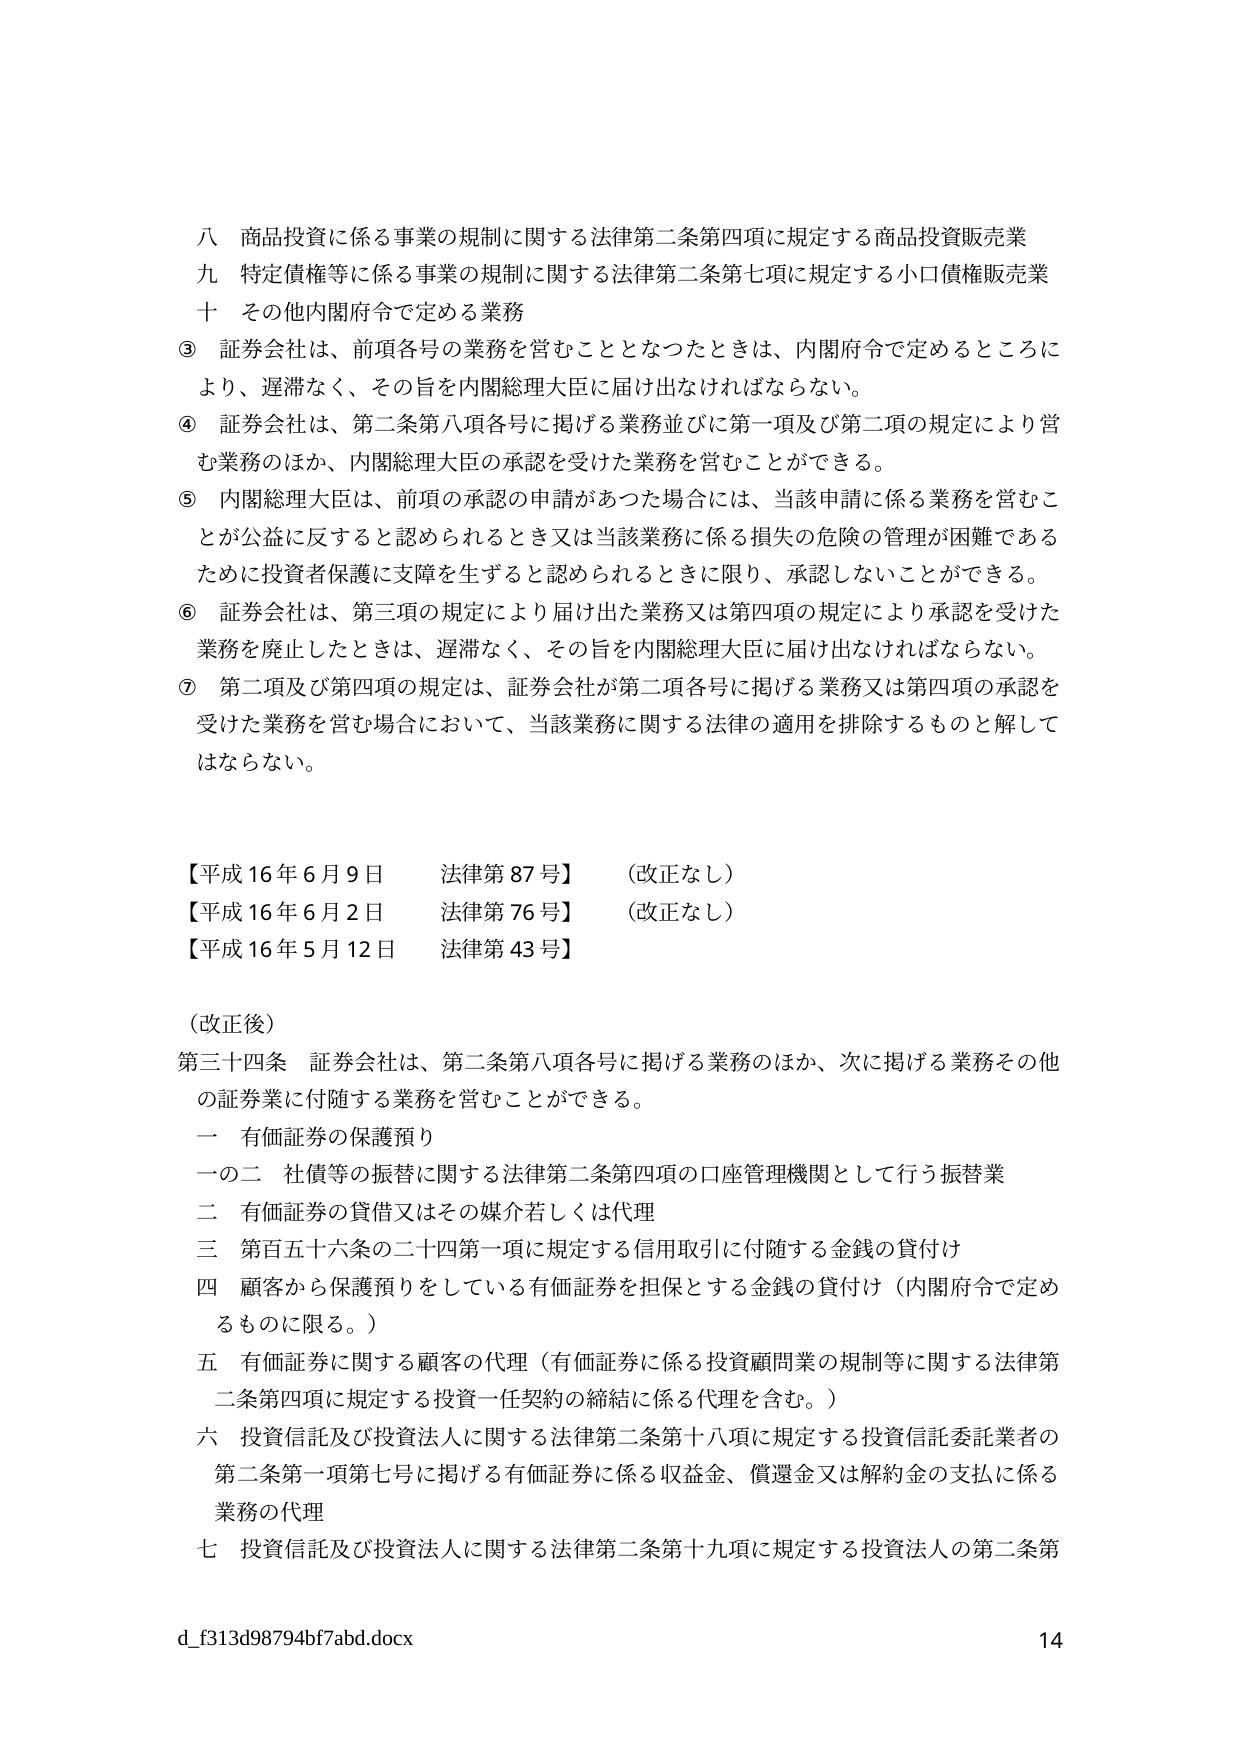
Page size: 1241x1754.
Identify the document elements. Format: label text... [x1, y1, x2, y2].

text 二 有価証券の貸借又はその媒介若しくは代理 [196, 1192, 1063, 1229]
text 【平成16年6月2日 法律第76号】 （改正なし） [177, 892, 1063, 929]
text 五 有価証券に関する顧客の代理（有価証券に係る投資顧問業の規制等に関する法律第二条第四項に規定する投資一任契約の締結に係る代理を含む。） [196, 1342, 1063, 1417]
text ③ 証券会社は、前項各号の業務を営むこととなつたときは、内閣府令で定めるところにより、遅滞なく、その旨を内閣総理大臣に届け出なければならない。 [177, 329, 1063, 404]
text 一の二 社債等の振替に関する法律第二条第四項の口座管理機関として行う振替業 [196, 1154, 1063, 1192]
text ⑤ 内閣総理大臣は、前項の承認の申請があつた場合には、当該申請に係る業務を営むことが公益に反すると認められるとき又は当該業務に係る損失の危険の管理が困難であるために投資者保護に支障を生ずると認められるときに限り、承認しないことができる。 [177, 479, 1063, 592]
text 一 有価証券の保護預り [196, 1117, 1063, 1154]
text 十 その他内閣府令で定める業務 [196, 292, 1063, 329]
text （改正後） [177, 1004, 1063, 1042]
text 三 第百五十六条の二十四第一項に規定する信用取引に付随する金銭の貸付け [196, 1229, 1063, 1267]
text 【平成16年6月9日 法律第87号】 （改正なし） [177, 854, 1063, 892]
text 九 特定債権等に係る事業の規制に関する法律第二条第七項に規定する小口債権販売業 [196, 254, 1063, 292]
text 六 投資信託及び投資法人に関する法律第二条第十八項に規定する投資信託委託業者の第二条第一項第七号に掲げる有価証券に係る収益金、償還金又は解約金の支払に係る業務の代理 [196, 1417, 1063, 1529]
text ④ 証券会社は、第二条第八項各号に掲げる業務並びに第一項及び第二項の規定により営む業務のほか、内閣総理大臣の承認を受けた業務を営むことができる。 [177, 404, 1063, 479]
text 第三十四条 証券会社は、第二条第八項各号に掲げる業務のほか、次に掲げる業務その他の証券業に付随する業務を営むことができる。 [177, 1042, 1063, 1117]
text 【平成16年5月12日 法律第43号】 [177, 929, 1063, 967]
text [196, 1529, 1063, 1567]
text ⑦ 第二項及び第四項の規定は、証券会社が第二項各号に掲げる業務又は第四項の承認を受けた業務を営む場合において、当該業務に関する法律の適用を排除するものと解してはならない。 [177, 667, 1063, 779]
text 八 商品投資に係る事業の規制に関する法律第二条第四項に規定する商品投資販売業 [196, 217, 1063, 254]
text ⑥ 証券会社は、第三項の規定により届け出た業務又は第四項の規定により承認を受けた業務を廃止したときは、遅滞なく、その旨を内閣総理大臣に届け出なければならない。 [177, 592, 1063, 667]
text 四 顧客から保護預りをしている有価証券を担保とする金銭の貸付け（内閣府令で定めるものに限る。） [196, 1267, 1063, 1342]
